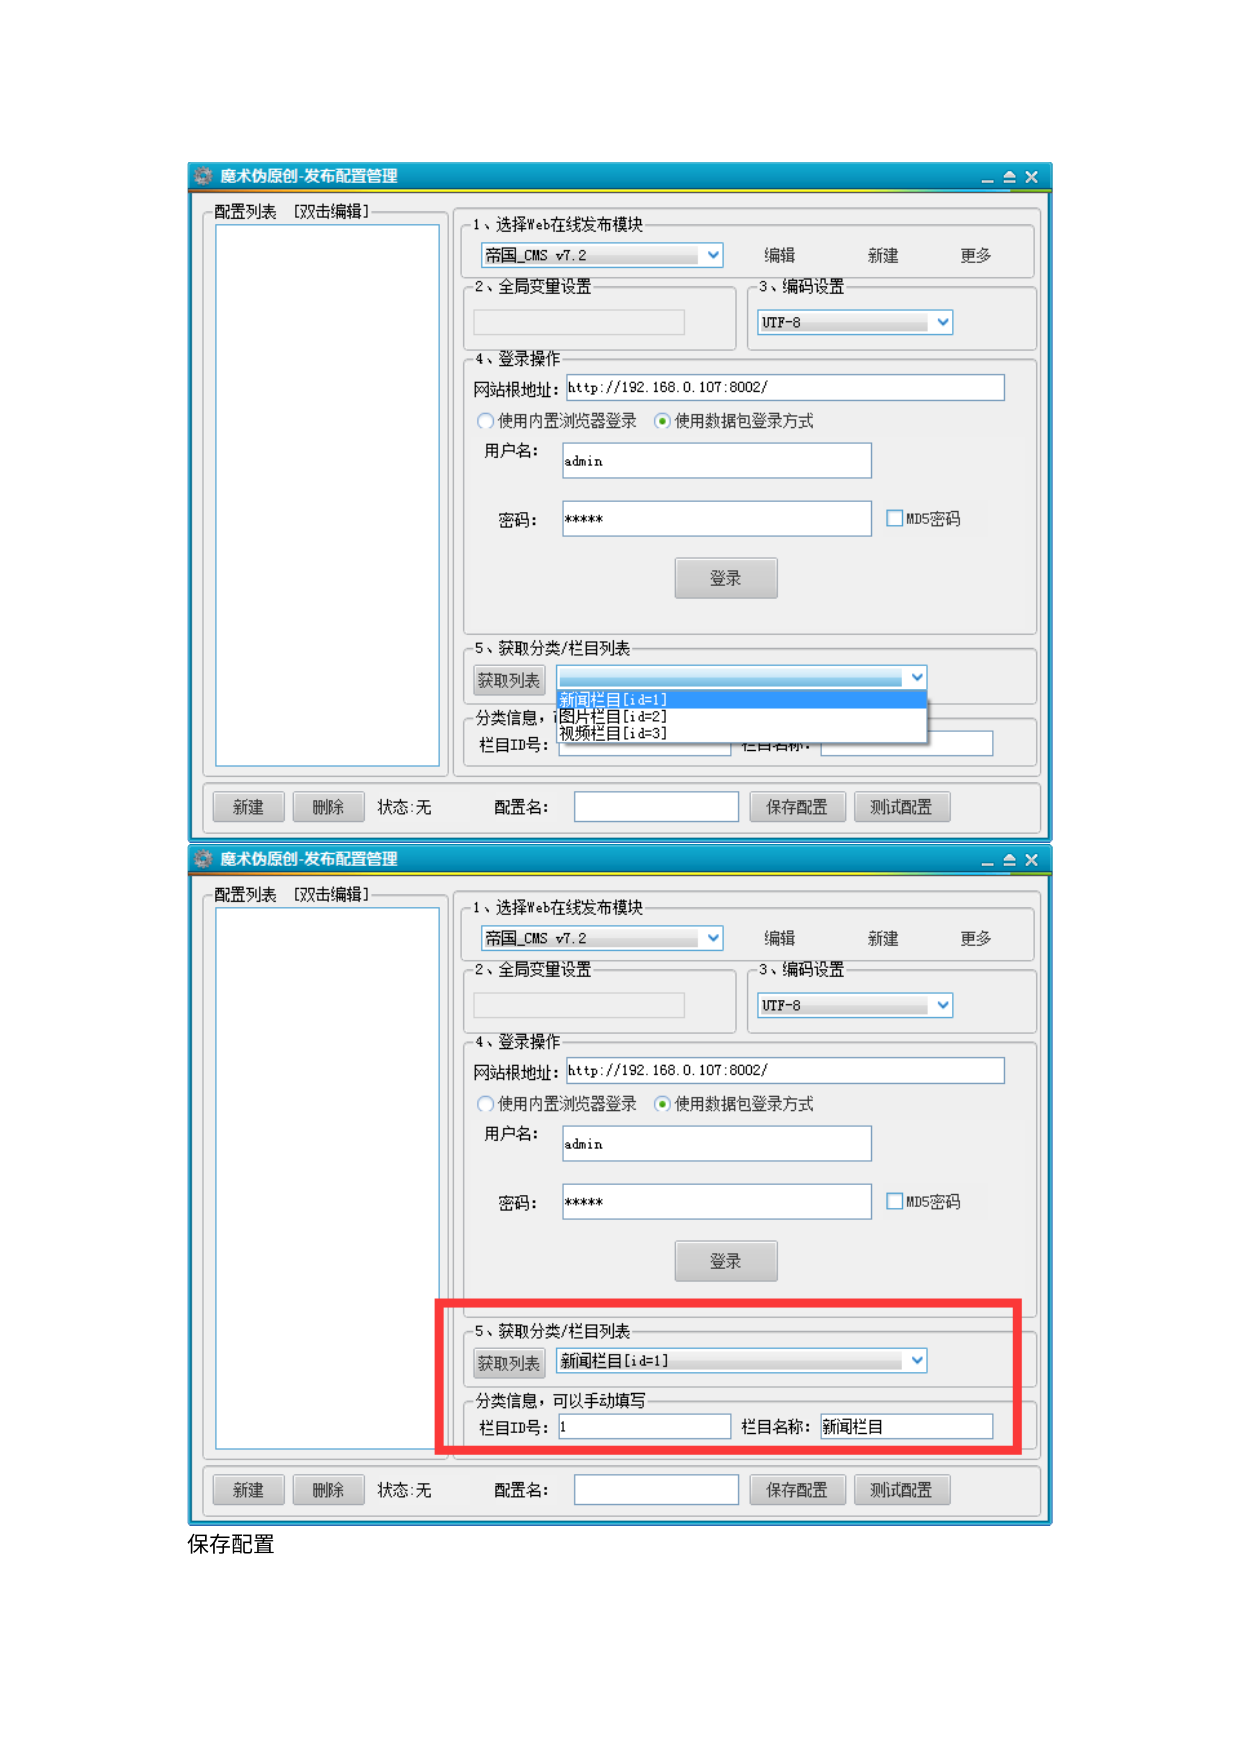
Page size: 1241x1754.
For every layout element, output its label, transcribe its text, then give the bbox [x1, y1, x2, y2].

text 保存配置 [187, 1527, 1053, 1559]
picture [187, 162, 1053, 843]
picture [187, 844, 1053, 1526]
